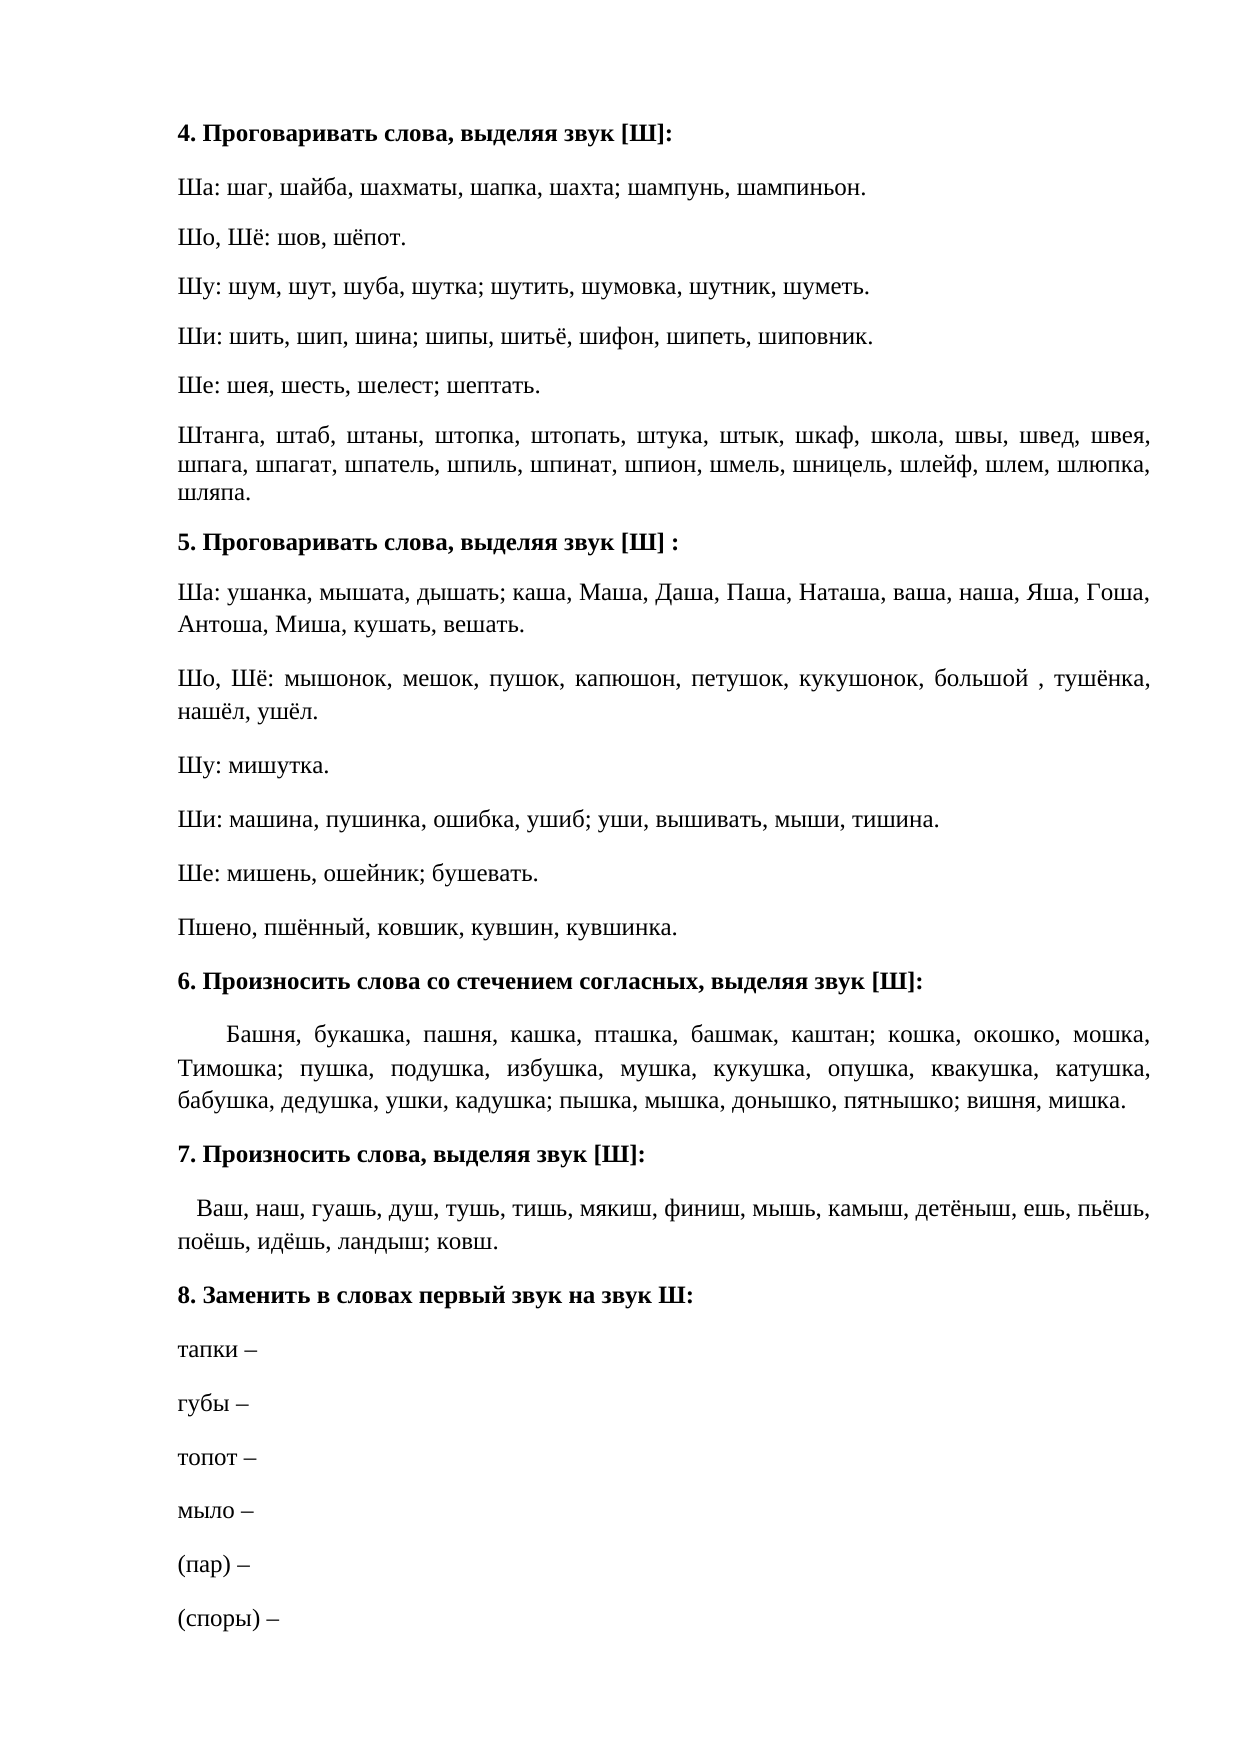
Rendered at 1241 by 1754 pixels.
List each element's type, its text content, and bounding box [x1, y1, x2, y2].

text Шо, Шё: мышонок, мешок, пушок, капюшон, петушок, кукушонок, большой , тушёнка, нашёл, ушёл. [177, 663, 1152, 725]
text мыло – [177, 1496, 1152, 1524]
text Пшено, пшённый, ковшик, кувшин, кувшинка. [177, 912, 1152, 941]
text 5. Проговаривать слова, выделяя звук [Ш] : [177, 527, 1152, 556]
text Штанга, штаб, штаны, штопка, штопать, штука, штык, шкаф, школа, швы, швед, швея, шпага, шпагат, шпатель, шпиль, шпинат, шпион, шмель, шницель, шлейф, шлем, шлюпка, шляпа. [177, 420, 1152, 506]
text 4. Проговаривать слова, выделяя звук [Ш]: [177, 118, 1152, 147]
text Шо, Шё: шов, шёпот. [177, 222, 1152, 250]
text губы – [177, 1388, 1152, 1417]
text Ше: шея, шесть, шелест; шептать. [177, 370, 1152, 399]
text Ше: мишень, ошейник; бушевать. [177, 858, 1152, 887]
text топот – [177, 1442, 1152, 1471]
text (пар) – [177, 1549, 1152, 1578]
text (споры) – [177, 1603, 1152, 1632]
text Шу: шум, шут, шуба, шутка; шутить, шумовка, шутник, шуметь. [177, 271, 1152, 300]
text Ваш, наш, гуашь, душ, тушь, тишь, мякиш, финиш, мышь, камыш, детёныш, ешь, пьёшь, поёшь, идёшь, ландыш; ковш. [177, 1193, 1152, 1255]
text Ша: ушанка, мышата, дышать; каша, Маша, Даша, Паша, Наташа, ваша, наша, Яша, Гоша, Антоша, Миша, кушать, вешать. [177, 577, 1152, 638]
text Ши: машина, пушинка, ошибка, ушиб; уши, вышивать, мыши, тишина. [177, 804, 1152, 833]
text 7. Произносить слова, выделяя звук [Ш]: [177, 1139, 1152, 1168]
text 6. Произносить слова со стечением согласных, выделяя звук [Ш]: [177, 966, 1152, 994]
text Ши: шить, шип, шина; шипы, шитьё, шифон, шипеть, шиповник. [177, 321, 1152, 349]
text тапки – [177, 1334, 1152, 1363]
text Ша: шаг, шайба, шахматы, шапка, шахта; шампунь, шампиньон. [177, 172, 1152, 201]
text Шу: мишутка. [177, 750, 1152, 779]
text Башня, букашка, пашня, кашка, пташка, башмак, каштан; кошка, окошко, мошка, Тимошка; пушка, подушка, избушка, мушка, кукушка, опушка, квакушка, катушка, бабушка, дедушка, ушки, кадушка; пышка, мышка, донышко, пятнышко; вишня, мишка. [177, 1019, 1152, 1114]
text 8. Заменить в словах первый звук на звук Ш: [177, 1280, 1152, 1309]
